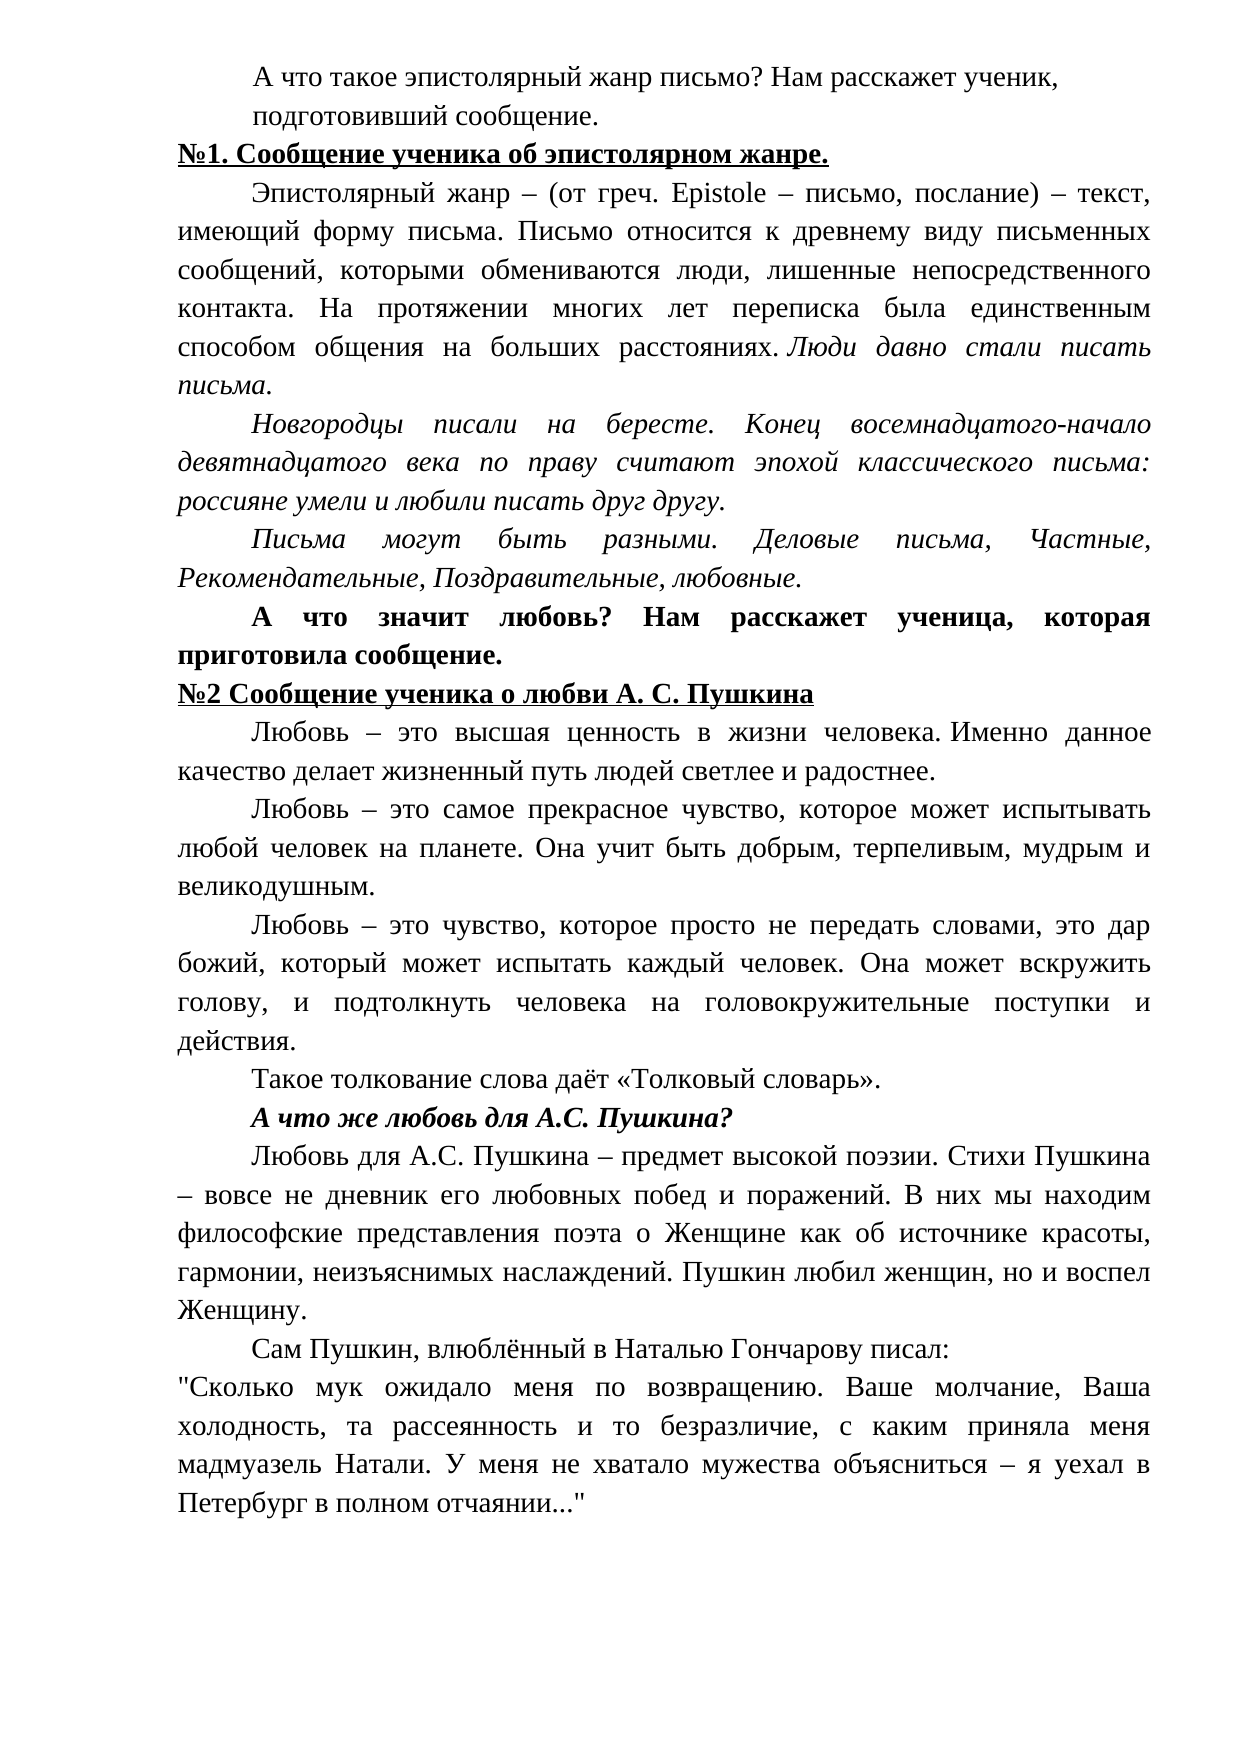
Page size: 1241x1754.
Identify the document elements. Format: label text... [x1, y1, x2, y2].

text Письма могут быть разными. Деловые письма, Частные, Рекомендательные, Поздравительные, любовные. [177, 522, 1152, 594]
text Новгородцы писали на бересте. Конец восемнадцатого-начало девятнадцатого века по праву считают эпохой классического письма: россияне умели и любили писать друг другу. [177, 406, 1152, 517]
text Эпистолярный жанр – (от греч. Epistole – письмо, послание) – текст, имеющий форму письма. Письмо относится к древнему виду письменных сообщений, которыми обмениваются люди, лишенные непосредственного контакта. На протяжении многих лет переписка была единственным способом общения на больших расстояниях. Люди давно стали писать письма. [177, 175, 1152, 401]
text Сам Пушкин, влюблённый в Наталью Гончарову писал: [177, 1331, 1152, 1364]
text Любовь – это самое прекрасное чувство, которое может испытывать любой человек на планете. Она учит быть добрым, терпеливым, мудрым и великодушным. [177, 791, 1152, 902]
text №2 Сообщение ученика о любви А. С. Пушкина [177, 676, 1152, 709]
text Любовь для А.С. Пушкина – предмет высокой поэзии. Стихи Пушкина – вовсе не дневник его любовных побед и поражений. В них мы находим философские представления поэта о Женщине как об источнике красоты, гармонии, неизъяснимых наслаждений. Пушкин любил женщин, но и воспел Женщину. [177, 1138, 1152, 1326]
text А что такое эпистолярный жанр письмо? Нам расскажет ученик, подготовивший сообщение. [252, 59, 1152, 131]
text Любовь – это высшая ценность в жизни человека. Именно данное качество делает жизненный путь людей светлее и радостнее. [177, 714, 1152, 786]
text "Сколько мук ожидало меня по возвращению. Ваше молчание, Ваша холодность, та рассеянность и то безразличие, с каким приняла меня мадмуазель Натали. У меня не хватало мужества объясниться – я уехал в Петербург в полном отчаянии..." [177, 1369, 1152, 1519]
text А что же любовь для А.С. Пушкина? [177, 1100, 1152, 1133]
text А что значит любовь? Нам расскажет ученица, которая приготовила сообщение. [177, 599, 1152, 671]
text Такое толкование слова даёт «Толковый словарь». [177, 1061, 1152, 1095]
text Любовь – это чувство, которое просто не передать словами, это дар божий, который может испытать каждый человек. Она может вскружить голову, и подтолкнуть человека на головокружительные поступки и действия. [177, 907, 1152, 1056]
text №1. Сообщение ученика об эпистолярном жанре. [177, 136, 1152, 170]
